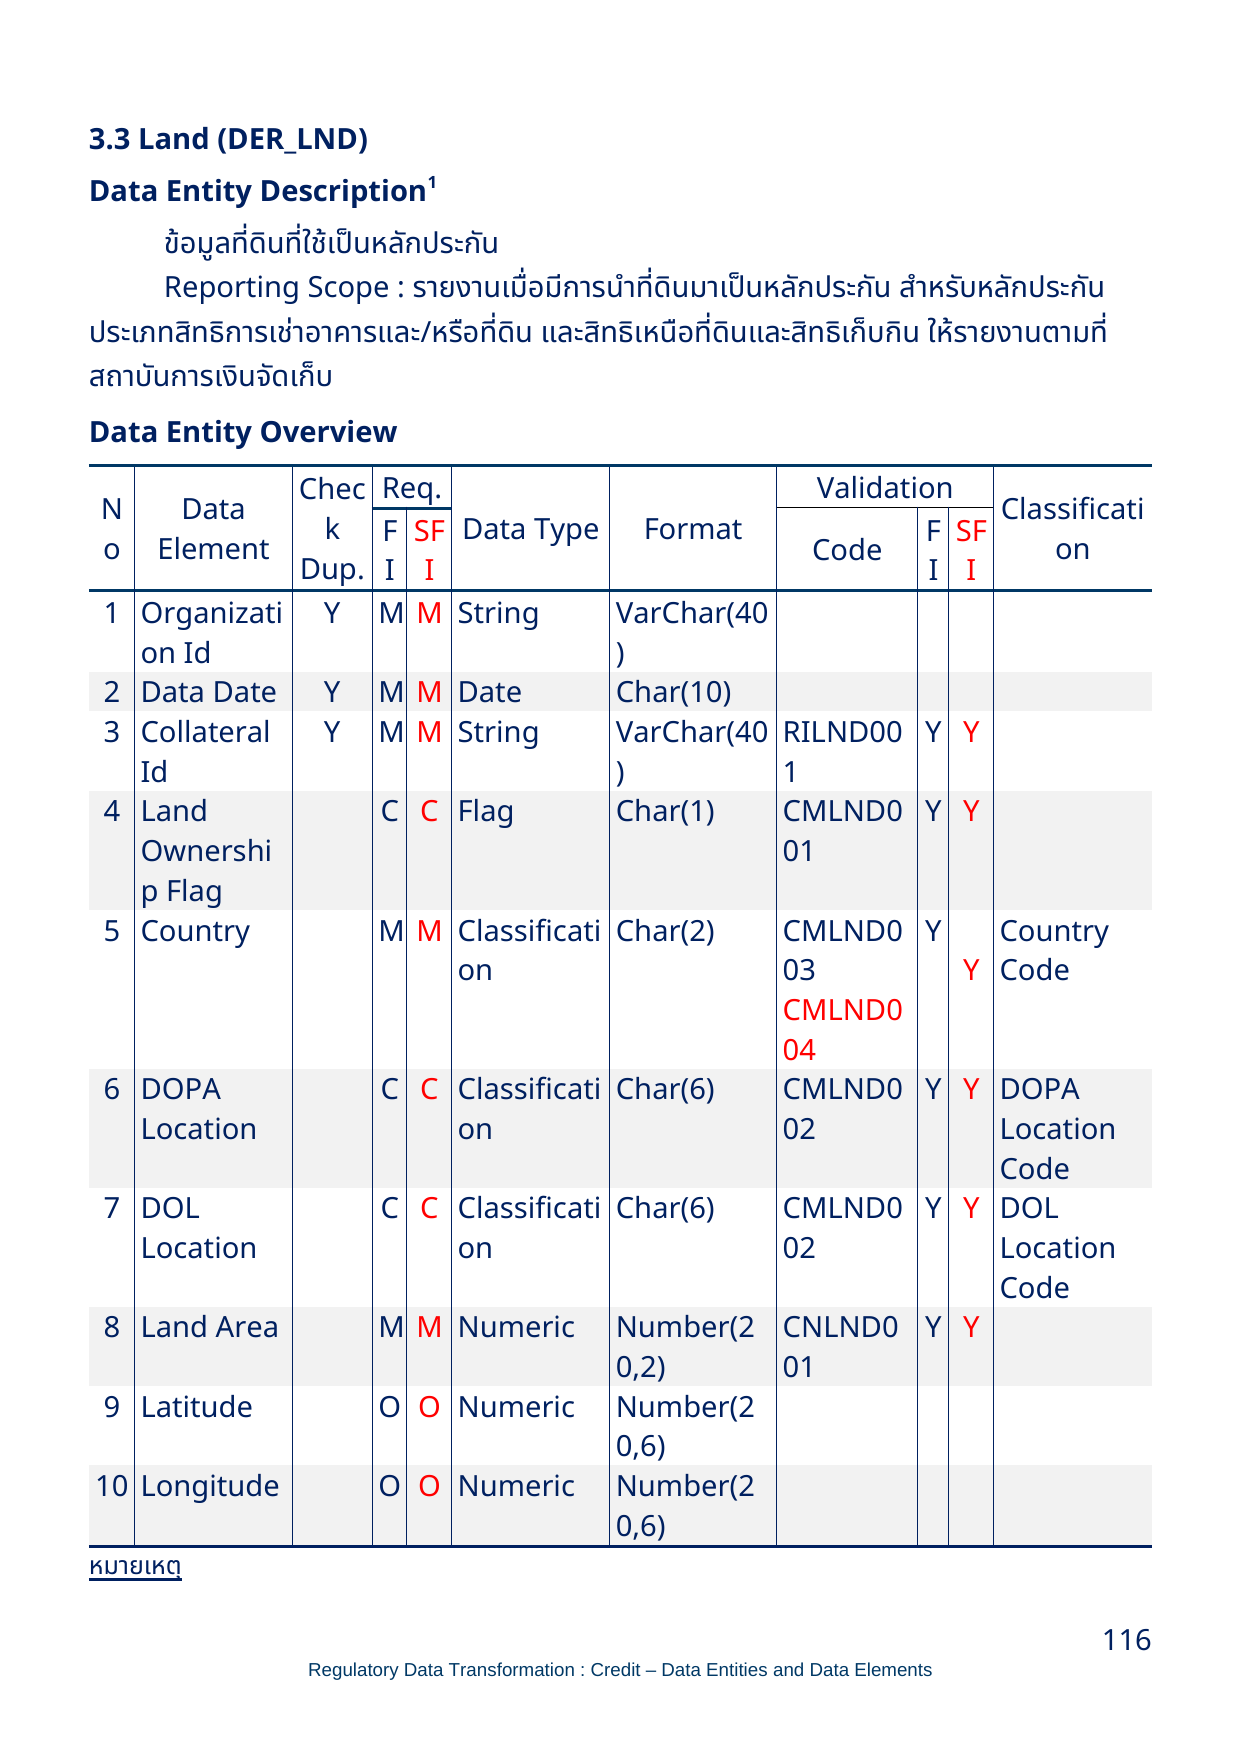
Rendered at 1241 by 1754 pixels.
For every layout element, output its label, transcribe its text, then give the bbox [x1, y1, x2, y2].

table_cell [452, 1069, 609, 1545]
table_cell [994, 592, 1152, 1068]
text Data Entity Description1 [89, 170, 1152, 210]
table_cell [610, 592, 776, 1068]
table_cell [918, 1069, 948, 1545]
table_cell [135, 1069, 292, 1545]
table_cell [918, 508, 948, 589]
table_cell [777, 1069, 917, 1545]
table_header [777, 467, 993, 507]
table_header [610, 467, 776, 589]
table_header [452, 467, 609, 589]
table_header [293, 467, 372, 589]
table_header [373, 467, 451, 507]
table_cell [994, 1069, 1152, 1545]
text ข้อมูลที่ดินที่ใช้เป็นหลักประกัน [89, 222, 1152, 267]
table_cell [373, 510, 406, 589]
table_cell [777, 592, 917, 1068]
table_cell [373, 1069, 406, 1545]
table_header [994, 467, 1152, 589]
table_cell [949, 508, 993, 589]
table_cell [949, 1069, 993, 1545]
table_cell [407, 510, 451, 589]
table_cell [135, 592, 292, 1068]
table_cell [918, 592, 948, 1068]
text หมายเหตุ [89, 1548, 1152, 1586]
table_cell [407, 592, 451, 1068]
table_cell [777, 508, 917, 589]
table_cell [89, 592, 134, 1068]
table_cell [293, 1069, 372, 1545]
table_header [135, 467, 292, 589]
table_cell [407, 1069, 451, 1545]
text Reporting Scope : รายงานเมื่อมีการนำที่ดินมาเป็นหลักประกัน สำหรับหลักประกันประเภทสิทธิการเช่าอาคารและ/หรือที่ดิน และสิทธิเหนือที่ดินและสิทธิเก็บกิน ให้รายงานตามที่สถาบันการเงินจัดเก็บ [89, 267, 1152, 399]
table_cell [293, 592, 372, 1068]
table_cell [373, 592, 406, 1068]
subtitle 3.3 Land (DER_LND) [89, 118, 1152, 158]
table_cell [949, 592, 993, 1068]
text Data Entity Overview [89, 412, 1152, 451]
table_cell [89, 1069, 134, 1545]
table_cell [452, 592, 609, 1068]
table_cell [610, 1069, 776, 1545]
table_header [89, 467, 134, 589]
